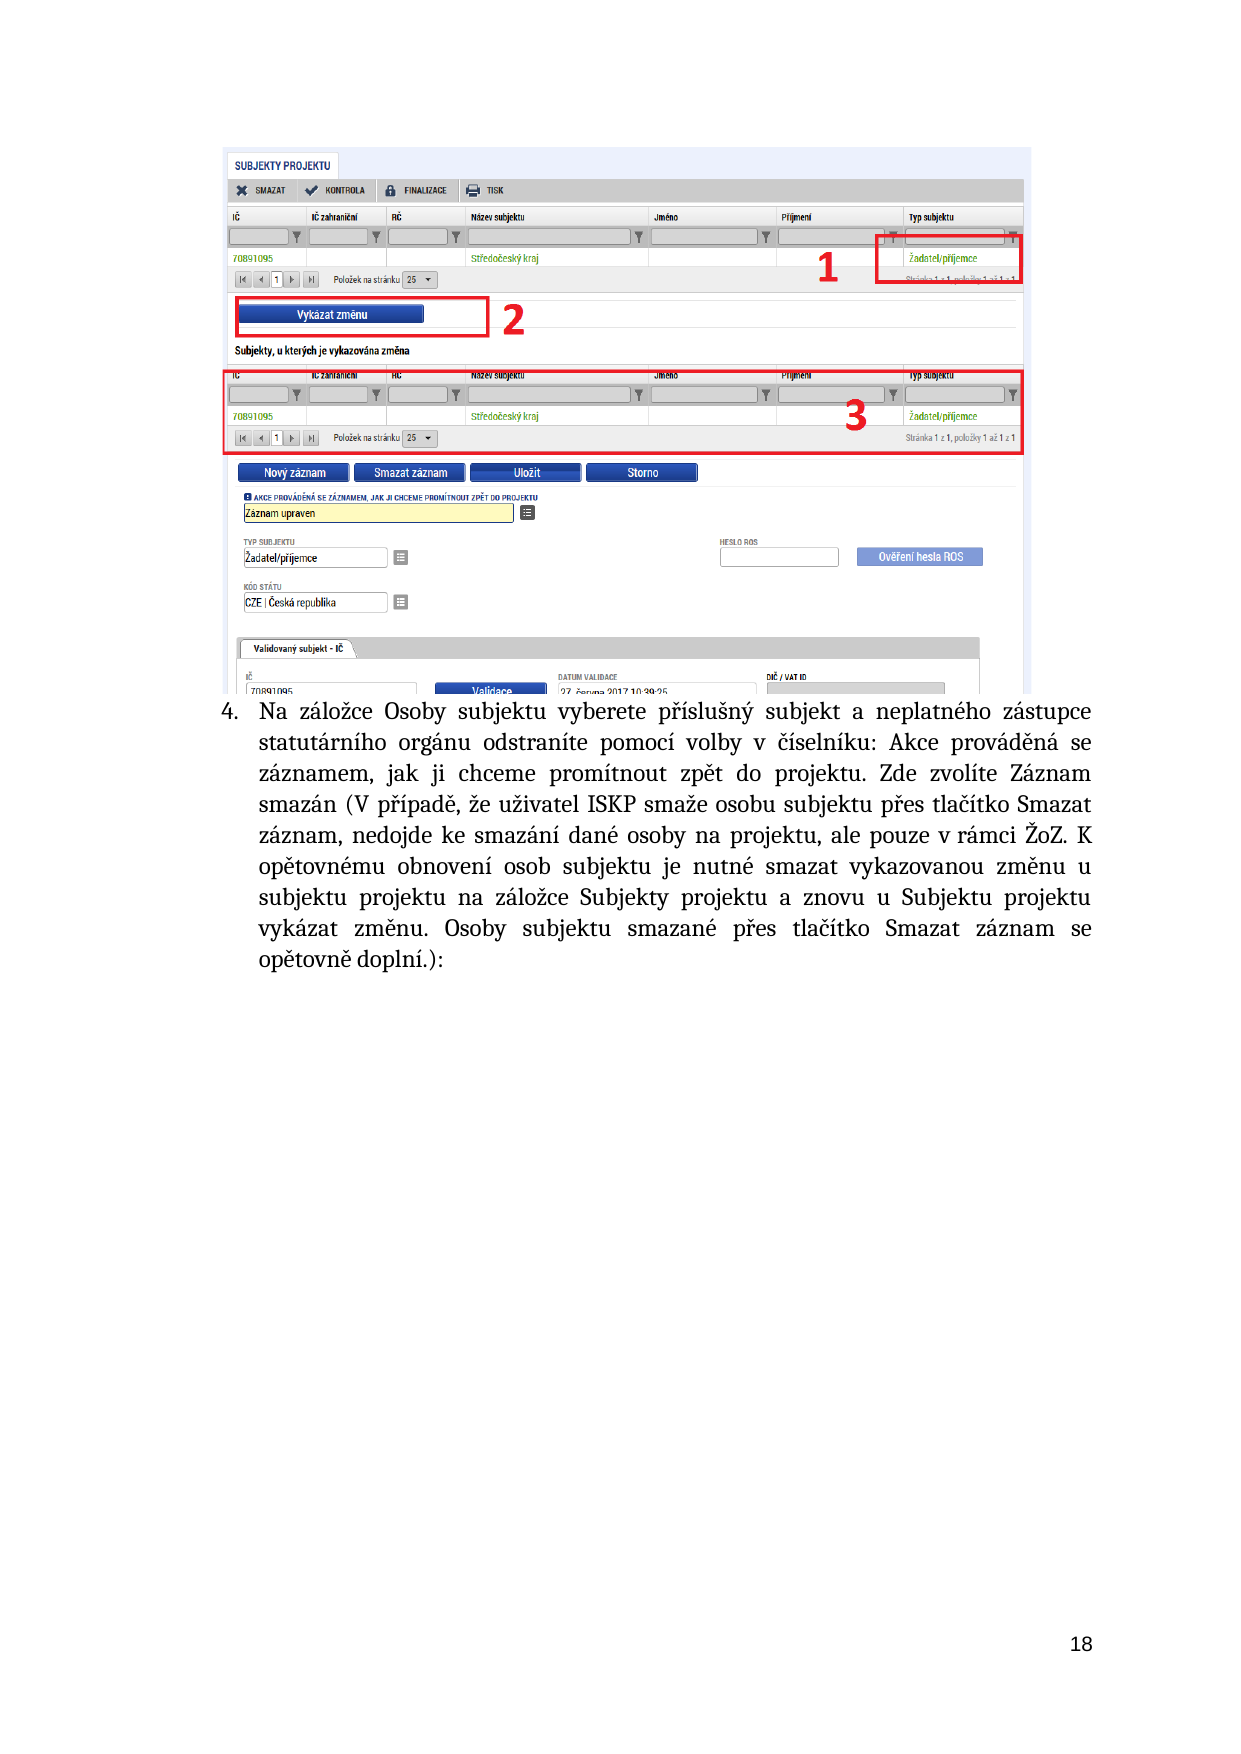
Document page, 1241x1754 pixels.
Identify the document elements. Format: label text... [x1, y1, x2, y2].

picture [222, 147, 1032, 694]
list Na záložce Osoby subjektu vyberete příslušný subjekt a neplatného zástupce statutárního orgánu odstraníte pomocí volby v číselníku: Akce prováděná se záznamem, jak ji chceme promítnout zpět do projektu. Zde zvolíte Záznam smazán (V případě, že uživatel ISKP smaže osobu subjektu přes tlačítko Smazat záznam, nedojde ke smazání dané osoby na projektu, ale pouze v rámci ŽoZ. K opětovnému obnovení osob subjektu je nutné smazat vykazovanou změnu u subjektu projektu na záložce Subjekty projektu a znovu u Subjektu projektu vykázat změnu. Osoby subjektu smazané přes tlačítko Smazat záznam se opětovně doplní.): [221, 697, 1093, 974]
